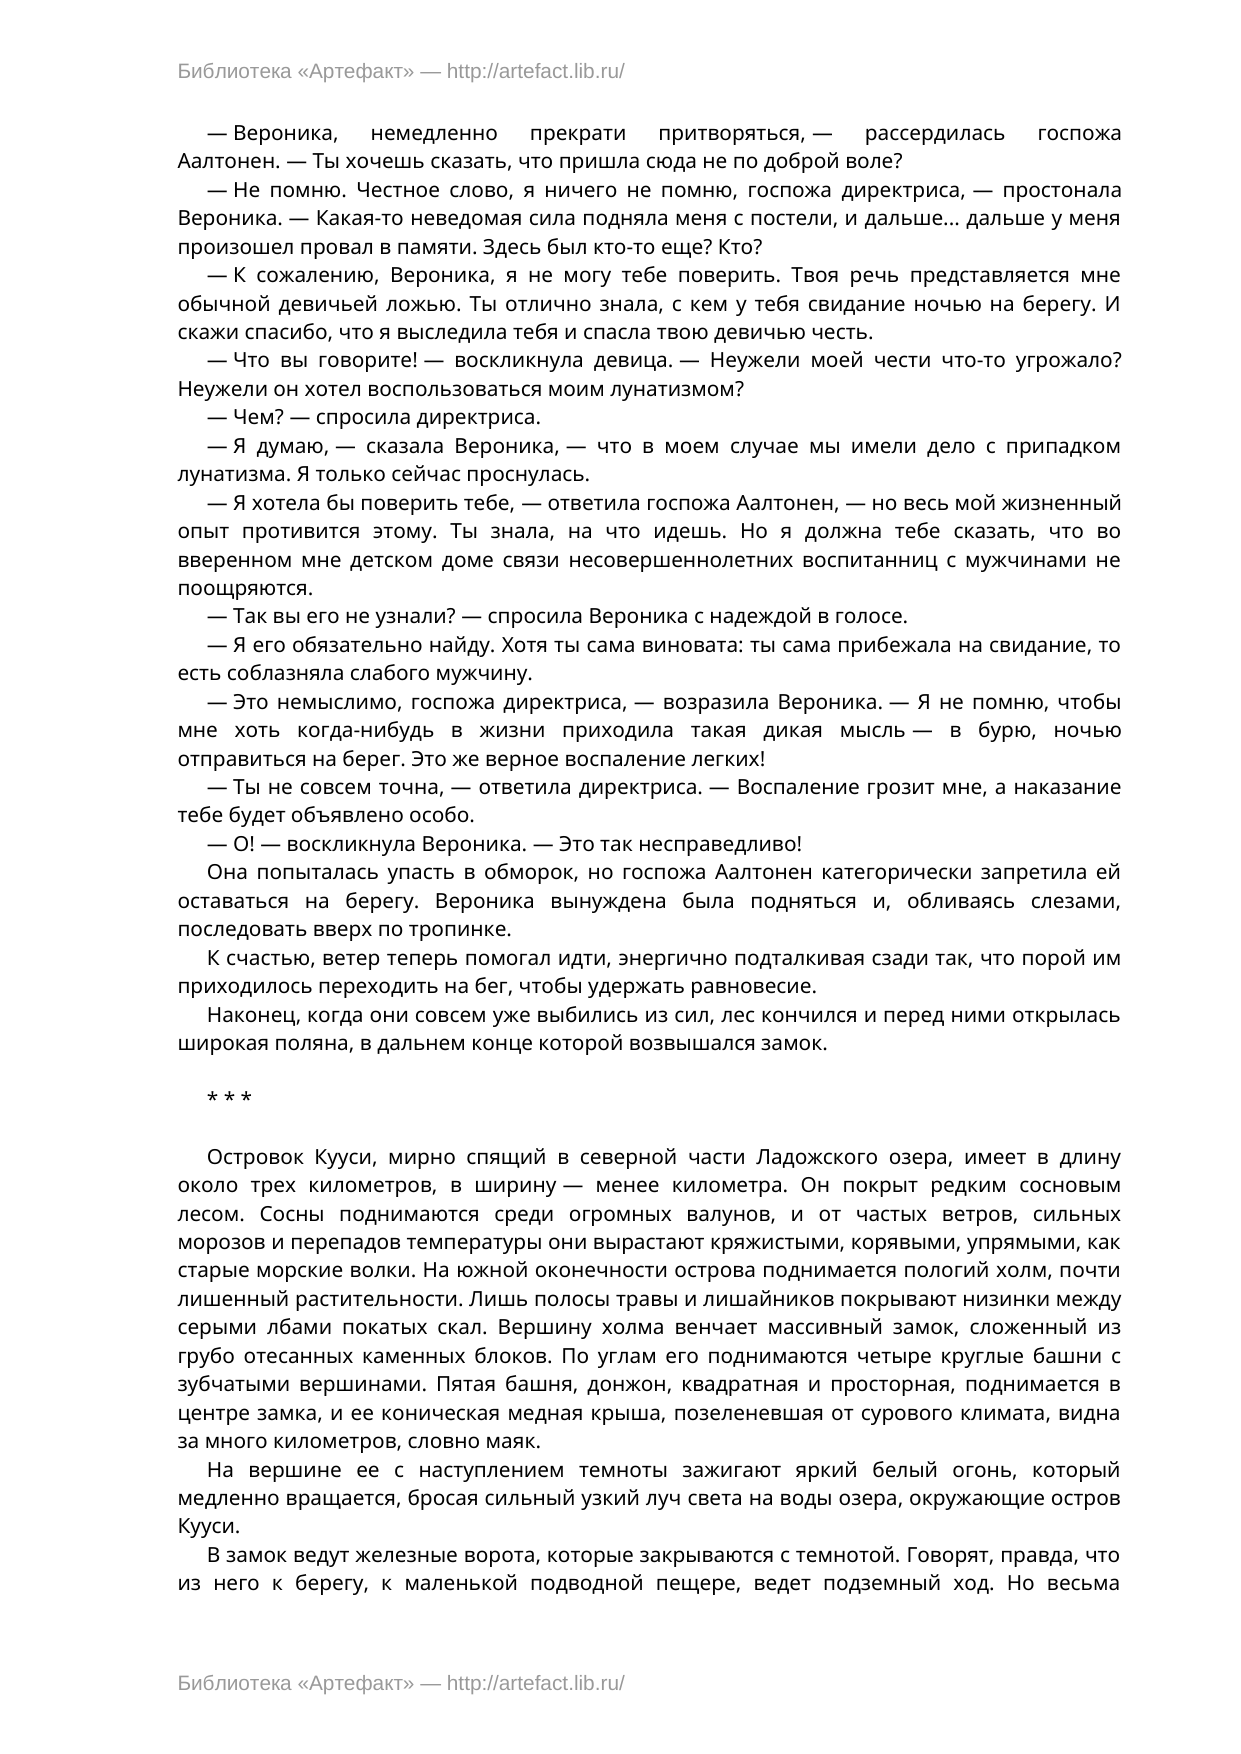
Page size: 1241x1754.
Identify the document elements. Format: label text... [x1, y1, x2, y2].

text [177, 1540, 1122, 1597]
text — Я его обязательно найду. Хотя ты сама виновата: ты сама прибежала на свидание, то есть соблазняла слабого мужчину. [177, 630, 1122, 687]
text Островок Кууси, мирно спящий в северной части Ладожского озера, имеет в длину около трех километров, в ширину — менее километра. Он покрыт редким сосновым лесом. Сосны поднимаются среди огромных валунов, и от частых ветров, сильных морозов и перепадов температуры они вырастают кряжистыми, корявыми, упрямыми, как старые морские волки. На южной оконечности острова поднимается пологий холм, почти лишенный растительности. Лишь полосы травы и лишайников покрывают низинки между серыми лбами покатых скал. Вершину холма венчает массивный замок, сложенный из грубо отесанных каменных блоков. По углам его поднимаются четыре круглые башни с зубчатыми вершинами. Пятая башня, донжон, квадратная и просторная, поднимается в центре замка, и ее коническая медная крыша, позеленевшая от сурового климата, видна за много километров, словно маяк. [177, 1142, 1122, 1455]
text На вершине ее с наступлением темноты зажигают яркий белый огонь, который медленно вращается, бросая сильный узкий луч света на воды озера, окружающие остров Кууси. [177, 1455, 1122, 1540]
text — Так вы его не узнали? — спросила Вероника с надеждой в голосе. [177, 602, 1122, 630]
text — Что вы говорите! — воскликнула девица. — Неужели моей чести что-то угрожало? Неужели он хотел воспользоваться моим лунатизмом? [177, 346, 1122, 402]
text — О! — воскликнула Вероника. — Это так несправедливо! [177, 829, 1122, 857]
text Наконец, когда они совсем уже выбились из сил, лес кончился и перед ними открылась широкая поляна, в дальнем конце которой возвышался замок. [177, 1000, 1122, 1057]
text К счастью, ветер теперь помогал идти, энергично подталкивая сзади так, что порой им приходилось переходить на бег, чтобы удержать равновесие. [177, 943, 1122, 1000]
text Она попыталась упасть в обморок, но госпожа Аалтонен категорически запретила ей оставаться на берегу. Вероника вынуждена была подняться и, обливаясь слезами, последовать вверх по тропинке. [177, 857, 1122, 943]
text — Ты не совсем точна, — ответила директриса. — Воспаление грозит мне, а наказание тебе будет объявлено особо. [177, 772, 1122, 829]
text — Вероника, немедленно прекрати притворяться, — рассердилась госпожа Аалтонен. — Ты хочешь сказать, что пришла сюда не по доброй воле? [177, 118, 1122, 175]
text — Это немыслимо, госпожа директриса, — возразила Вероника. — Я не помню, чтобы мне хоть когда-нибудь в жизни приходила такая дикая мысль — в бурю, ночью отправиться на берег. Это же верное воспаление легких! [177, 687, 1122, 772]
subtitle * * * [177, 1085, 1122, 1113]
text — Я думаю, — сказала Вероника, — что в моем случае мы имели дело с припадком лунатизма. Я только сейчас проснулась. [177, 431, 1122, 488]
text — Не помню. Честное слово, я ничего не помню, госпожа директриса, — простонала Вероника. — Какая-то неведомая сила подняла меня с постели, и дальше... дальше у меня произошел провал в памяти. Здесь был кто-то еще? Кто? [177, 175, 1122, 260]
text — Я хотела бы поверить тебе, — ответила госпожа Аалтонен, — но весь мой жизненный опыт противится этому. Ты знала, на что идешь. Но я должна тебе сказать, что во вверенном мне детском доме связи несовершеннолетних воспитанниц с мужчинами не поощряются. [177, 488, 1122, 602]
text — К сожалению, Вероника, я не могу тебе поверить. Твоя речь представляется мне обычной девичьей ложью. Ты отлично знала, с кем у тебя свидание ночью на берегу. И скажи спасибо, что я выследила тебя и спасла твою девичью честь. [177, 260, 1122, 346]
text — Чем? — спросила директриса. [177, 402, 1122, 431]
